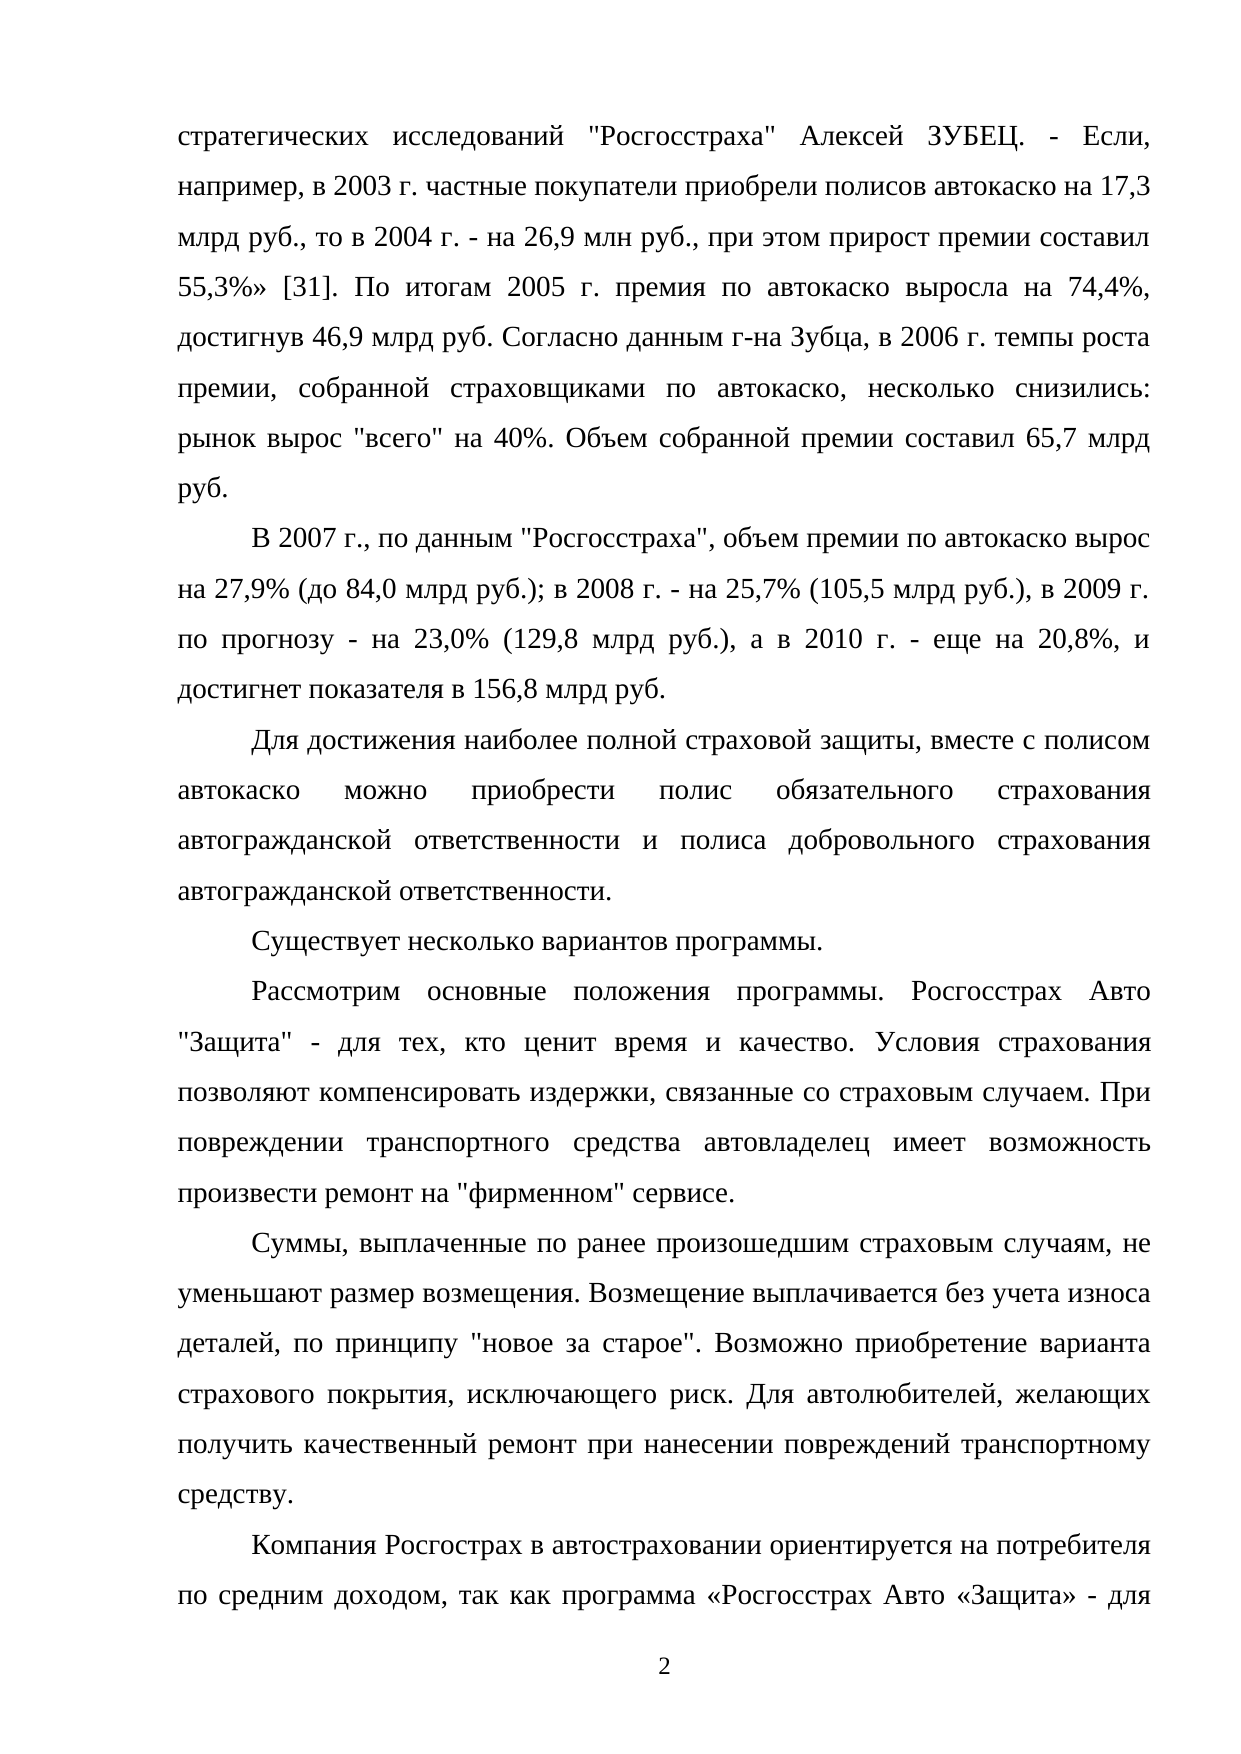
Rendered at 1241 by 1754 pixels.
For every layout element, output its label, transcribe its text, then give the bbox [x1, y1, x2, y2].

text В 2007 г., по данным "Росгосстраха", объем премии по автокаско вырос на 27,9% (до 84,0 млрд руб.); в 2008 г. - на 25,7% (105,5 млрд руб.), в 2009 г. по прогнозу - на 23,0% (129,8 млрд руб.), а в 2010 г. - еще на 20,8%, и достигнет показателя в 156,8 млрд руб. [177, 521, 1152, 705]
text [177, 118, 1152, 504]
text Рассмотрим основные положения программы. Росгосстрах Авто "Защита" - для тех, кто ценит время и качество. Условия страхования позволяют компенсировать издержки, связанные со страховым случаем. При повреждении транспортного средства автовладелец имеет возможность произвести ремонт на "фирменном" сервисе. [177, 973, 1152, 1208]
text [177, 1527, 1152, 1611]
text Для достижения наиболее полной страховой защиты, вместе с полисом автокаско можно приобрести полис обязательного страхования автогражданской ответственности и полиса добровольного страхования автогражданской ответственности. [177, 722, 1152, 906]
text Суммы, выплаченные по ранее произошедшим страховым случаям, не уменьшают размер возмещения. Возмещение выплачивается без учета износа деталей, по принципу "новое за старое". Возможно приобретение варианта страхового покрытия, исключающего риск. Для автолюбителей, желающих получить качественный ремонт при нанесении повреждений транспортному средству. [177, 1225, 1152, 1510]
text Существует несколько вариантов программы. [177, 923, 1152, 957]
